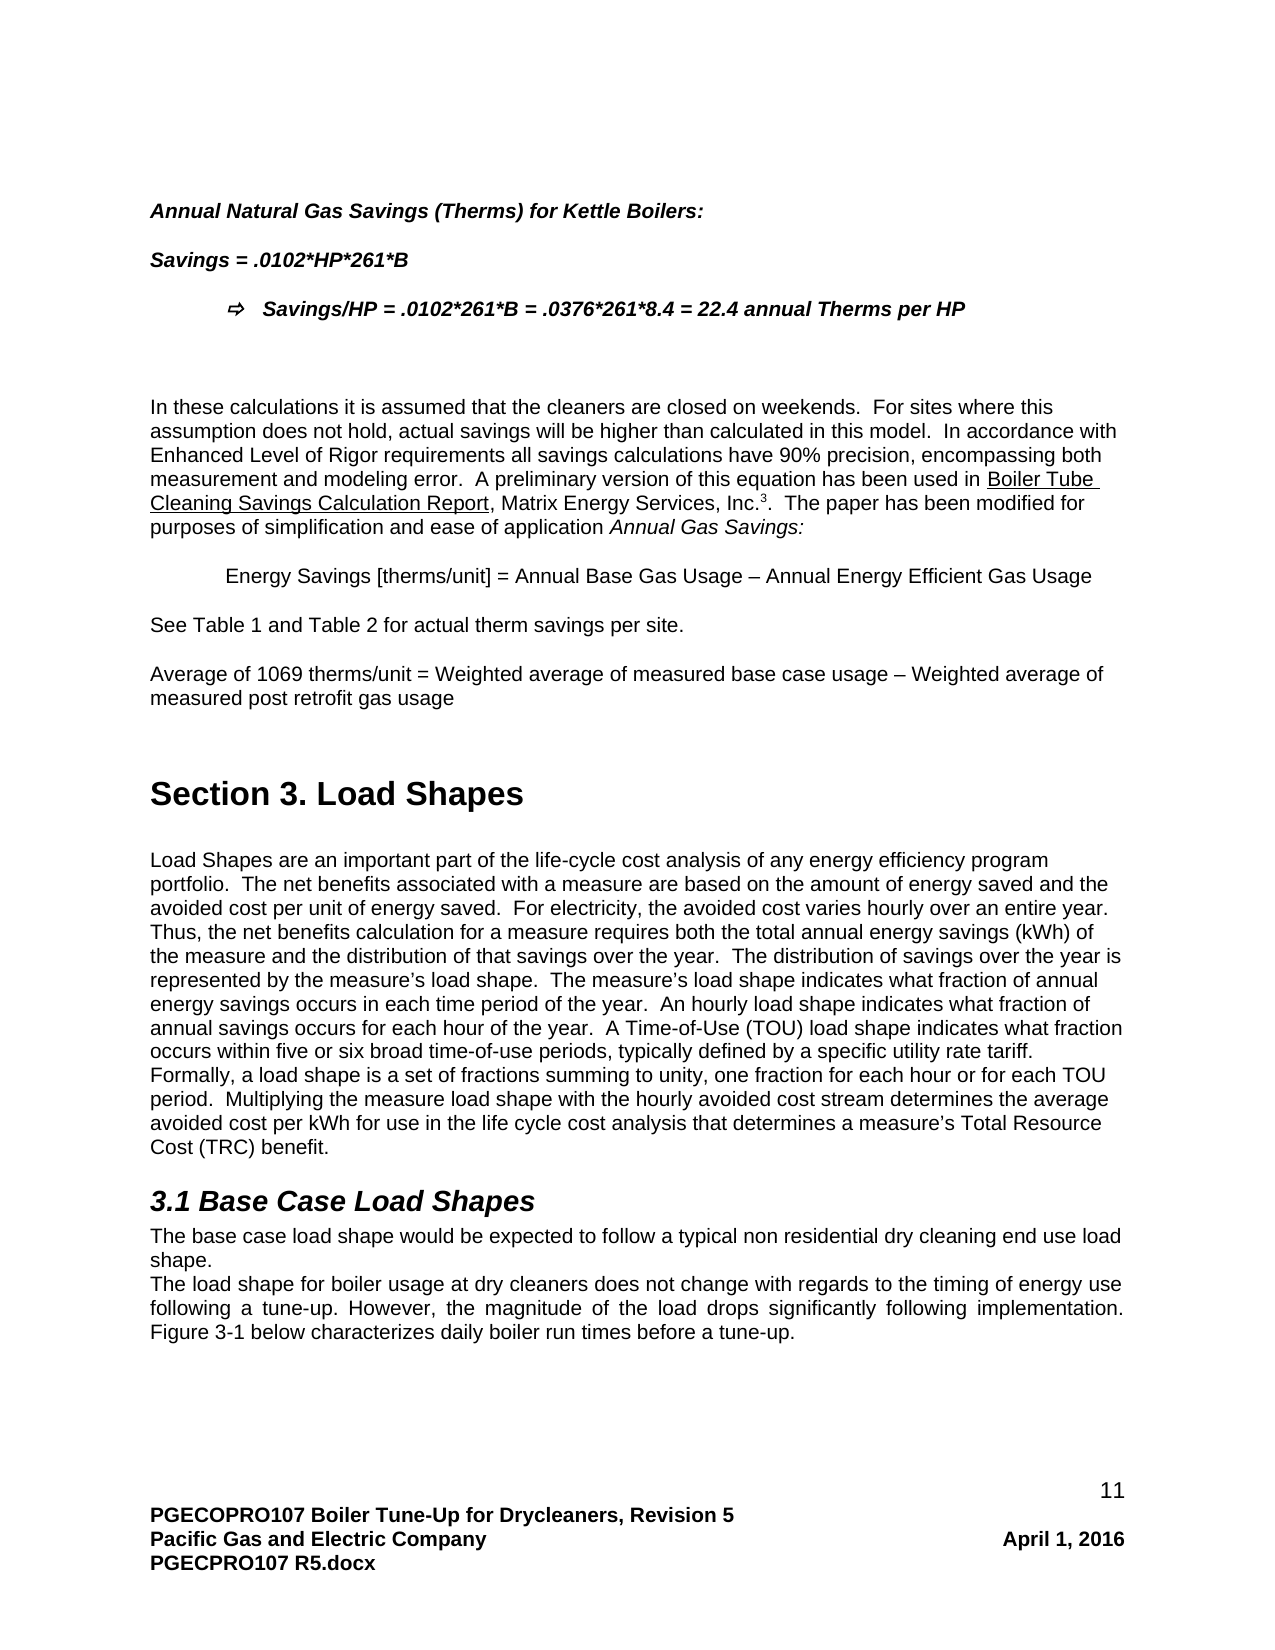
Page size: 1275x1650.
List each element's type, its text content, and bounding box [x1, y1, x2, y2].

text Load Shapes are an important part of the life-cycle cost analysis of any energy efficiency program portfolio. The net benefits associated with a measure are based on the amount of energy saved and the avoided cost per unit of energy saved. For electricity, the avoided cost varies hourly over an entire year. Thus, the net benefits calculation for a measure requires both the total annual energy savings (kWh) of the measure and the distribution of that savings over the year. The distribution of savings over the year is represented by the measure’s load shape. The measure’s load shape indicates what fraction of annual energy savings occurs in each time period of the year. An hourly load shape indicates what fraction of annual savings occurs for each hour of the year. A Time-of-Use (TOU) load shape indicates what fraction occurs within five or six broad time-of-use periods, typically defined by a specific utility rate tariff. Formally, a load shape is a set of fractions summing to unity, one fraction for each hour or for each TOU period. Multiplying the measure load shape with the hourly avoided cost stream determines the average avoided cost per kWh for use in the life cycle cost analysis that determines a measure’s Total Resource Cost (TRC) benefit. [150, 848, 1125, 1159]
text Annual Natural Gas Savings (Therms) for Kettle Boilers: [150, 199, 1125, 223]
text Energy Savings [therms/unit] = Annual Base Gas Usage – Annual Energy Efficient Gas Usage [150, 564, 1125, 588]
text The base case load shape would be expected to follow a typical non residential dry cleaning end use load shape. [150, 1224, 1125, 1272]
text 3.1 Base Case Load Shapes [150, 1184, 1125, 1218]
text See Table 1 and Table 2 for actual therm savings per site. [150, 613, 1125, 637]
text Section 3. Load Shapes [150, 774, 1125, 813]
list Savings/HP = .0102*261*B = .0376*261*8.4 = 22.4 annual Therms per HP [225, 297, 1125, 321]
text The load shape for boiler usage at dry cleaners does not change with regards to the timing of energy use following a tune-up. However, the magnitude of the load drops significantly following implementation. Figure 3-1 below characterizes daily boiler run times before a tune-up. [150, 1272, 1125, 1344]
text In these calculations it is assumed that the cleaners are closed on weekends. For sites where this assumption does not hold, actual savings will be higher than calculated in this model. In accordance with Enhanced Level of Rigor requirements all savings calculations have 90% precision, encompassing both measurement and modeling error. A preliminary version of this equation has been used in Boiler Tube Cleaning Savings Calculation Report, Matrix Energy Services, Inc.. The paper has been modified for purposes of simplification and ease of application Annual Gas Savings: [150, 395, 1125, 539]
text Savings = .0102*HP*261*B [150, 248, 1125, 272]
text Average of 1069 therms/unit = Weighted average of measured base case usage – Weighted average of measured post retrofit gas usage [150, 662, 1125, 709]
